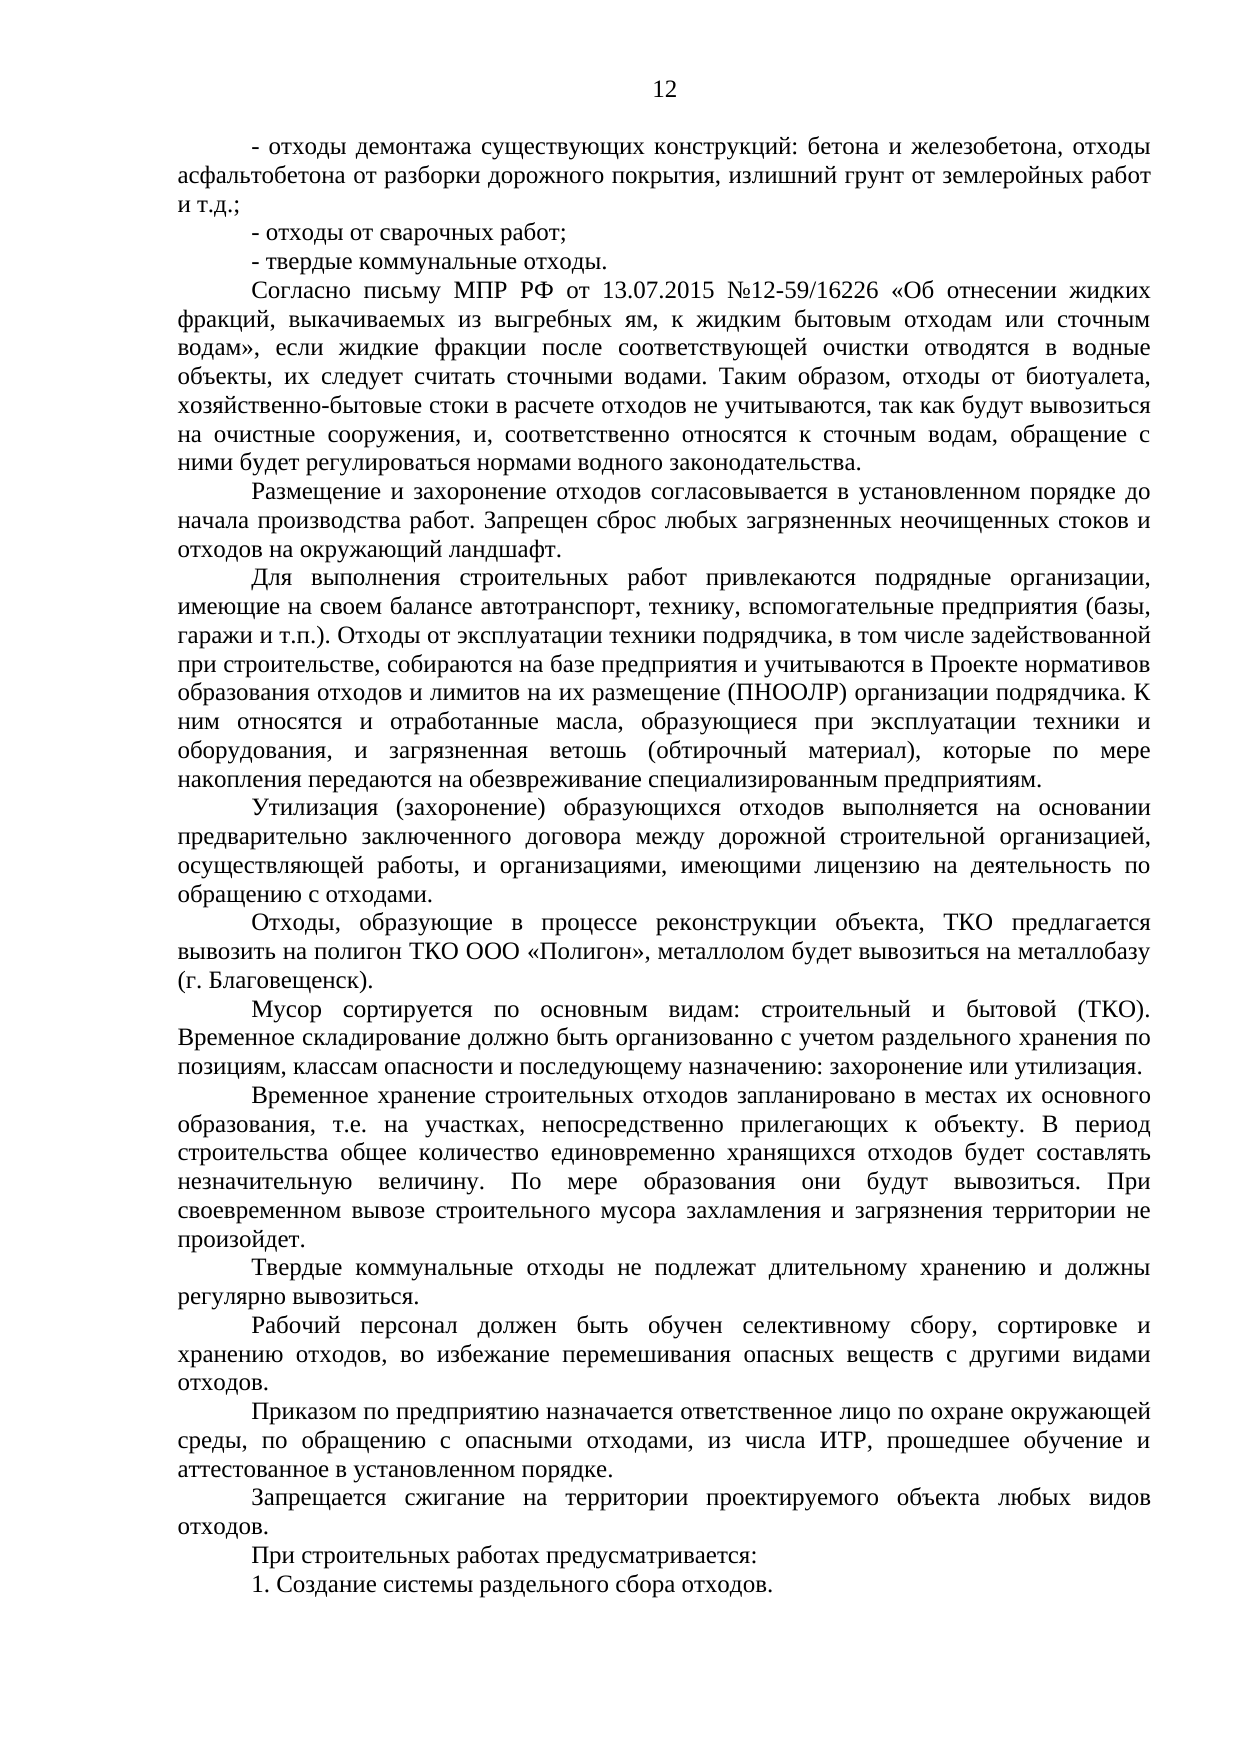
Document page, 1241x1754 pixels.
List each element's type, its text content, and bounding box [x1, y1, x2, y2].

text - отходы от сварочных работ; [177, 217, 1152, 246]
text Твердые коммунальные отходы не подлежат длительному хранению и должны регулярно вывозиться. [177, 1252, 1152, 1310]
text Приказом по предприятию назначается ответственное лицо по охране окружающей среды, по обращению с опасными отходами, из числа ИТР, прошедшее обучение и аттестованное в установленном порядке. [177, 1396, 1152, 1482]
text Утилизация (захоронение) образующихся отходов выполняется на основании предварительно заключенного договора между дорожной строительной организацией, осуществляющей работы, и организациями, имеющими лицензию на деятельность по обращению с отходами. [177, 792, 1152, 907]
text Мусор сортируется по основным видам: строительный и бытовой (ТКО). Временное складирование должно быть организованно с учетом раздельного хранения по позициям, классам опасности и последующему назначению: захоронение или утилизация. [177, 994, 1152, 1080]
text Рабочий персонал должен быть обучен селективному сбору, сортировке и хранению отходов, во избежание перемешивания опасных веществ с другими видами отходов. [177, 1310, 1152, 1396]
text Размещение и захоронение отходов согласовывается в установленном порядке до начала производства работ. Запрещен сброс любых загрязненных неочищенных стоков и отходов на окружающий ландшафт. [177, 476, 1152, 562]
text Временное хранение строительных отходов запланировано в местах их основного образования, т.е. на участках, непосредственно прилегающих к объекту. В период строительства общее количество единовременно хранящихся отходов будет составлять незначительную величину. По мере образования они будут вывозиться. При своевременном вывозе строительного мусора захламления и загрязнения территории не произойдет. [177, 1080, 1152, 1252]
text Для выполнения строительных работ привлекаются подрядные организации, имеющие на своем балансе автотранспорт, технику, вспомогательные предприятия (базы, гаражи и т.п.). Отходы от эксплуатации техники подрядчика, в том числе задействованной при строительстве, собираются на базе предприятия и учитываются в Проекте нормативов образования отходов и лимитов на их размещение (ПНООЛР) организации подрядчика. К ним относятся и отработанные масла, образующиеся при эксплуатации техники и оборудования, и загрязненная ветошь (обтирочный материал), которые по мере накопления передаются на обезвреживание специализированным предприятиям. [177, 562, 1152, 792]
text Согласно письму МПР РФ от 13.07.2015 №12-59/16226 «Об отнесении жидких фракций, выкачиваемых из выгребных ям, к жидким бытовым отходам или сточным водам», если жидкие фракции после соответствующей очистки отводятся в водные объекты, их следует считать сточными водами. Таким образом, отходы от биотуалета, хозяйственно-бытовые стоки в расчете отходов не учитываются, так как будут вывозиться на очистные сооружения, и, соответственно относятся к сточным водам, обращение с ними будет регулироваться нормами водного законодательства. [177, 275, 1152, 476]
text Запрещается сжигание на территории проектируемого объекта любых видов отходов. [177, 1482, 1152, 1540]
text - твердые коммунальные отходы. [177, 246, 1152, 275]
text Отходы, образующие в процессе реконструкции объекта, ТКО предлагается вывозить на полигон ТКО ООО «Полигон», металлолом будет вывозиться на металлобазу (г. Благовещенск). [177, 907, 1152, 994]
text При строительных работах предусматривается: [177, 1540, 1152, 1569]
text - отходы демонтажа существующих конструкций: бетона и железобетона, отходы асфальтобетона от разборки дорожного покрытия, излишний грунт от землеройных работ и т.д.; [177, 131, 1152, 217]
text 1. Создание системы раздельного сбора отходов. [177, 1569, 1152, 1597]
